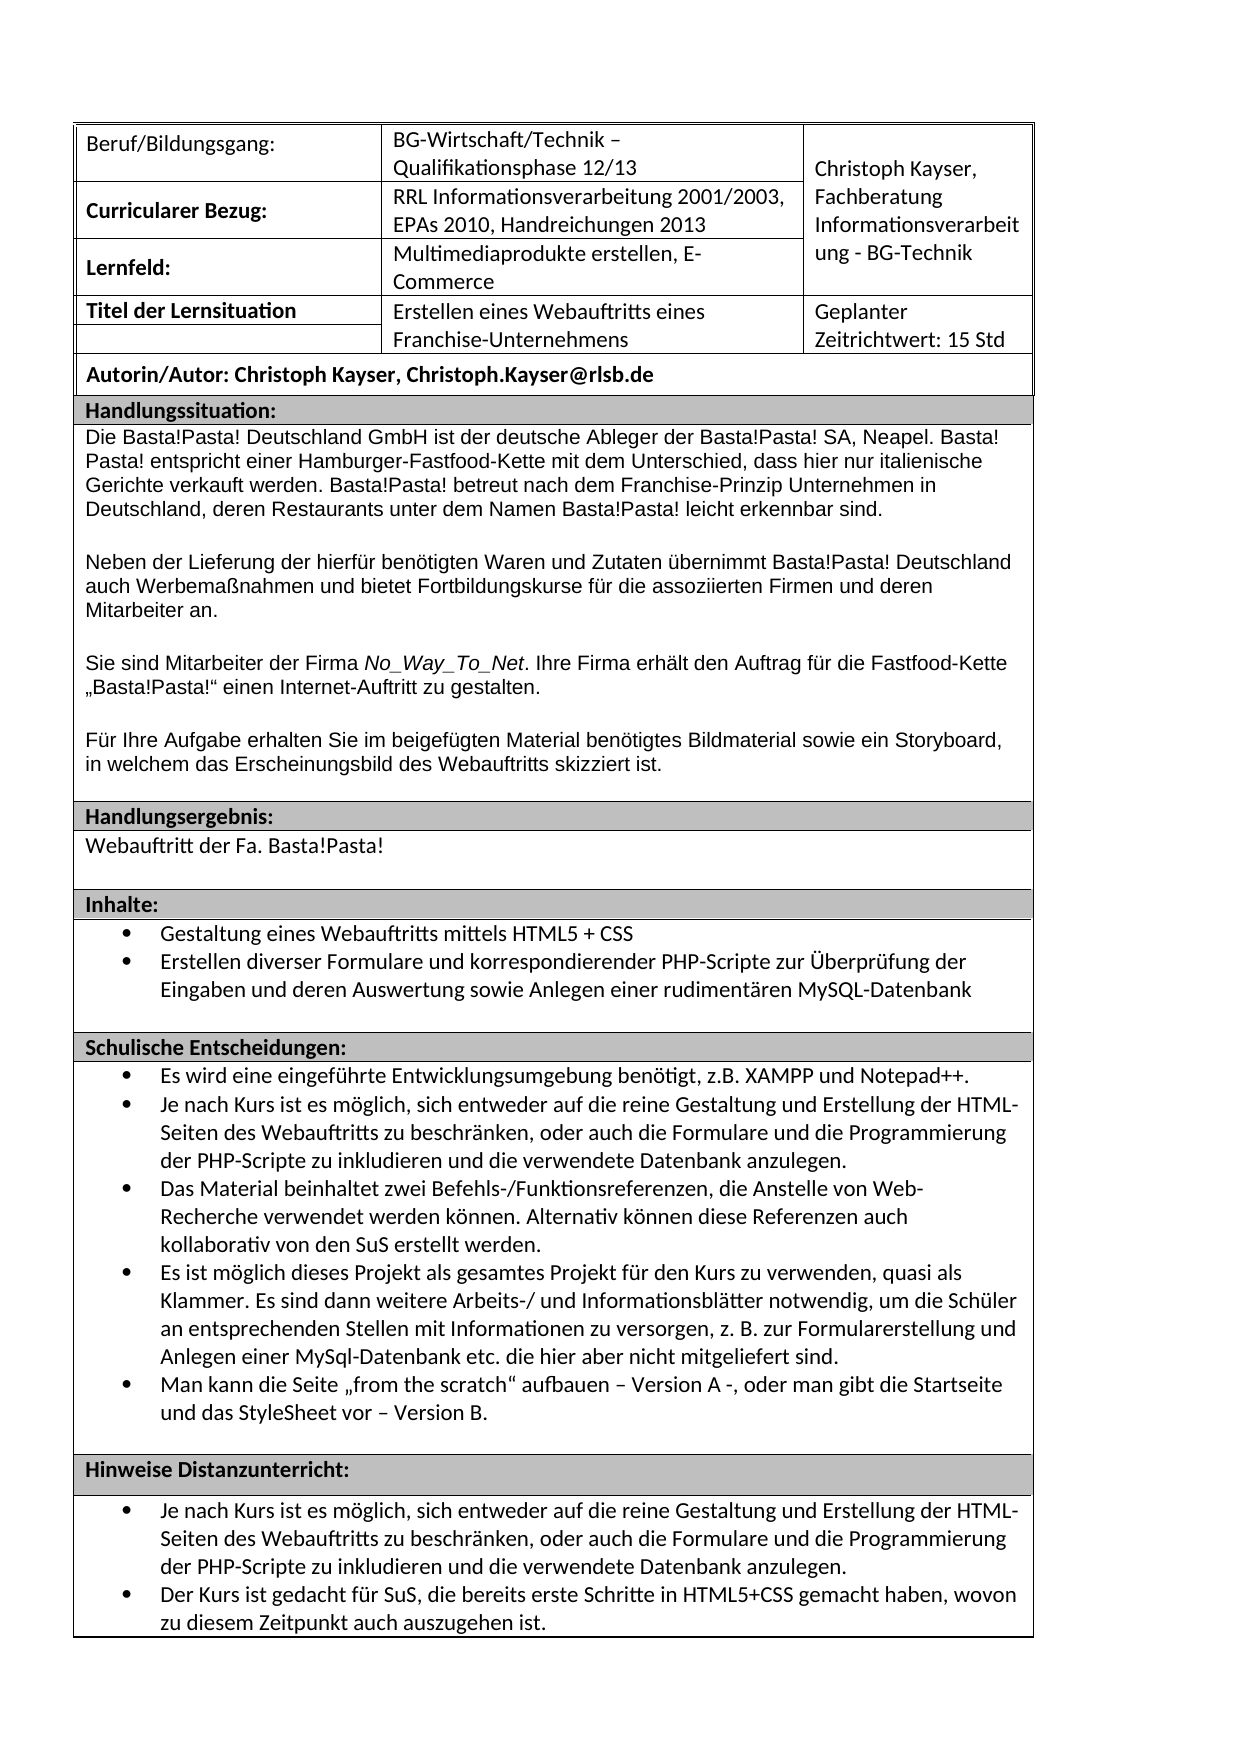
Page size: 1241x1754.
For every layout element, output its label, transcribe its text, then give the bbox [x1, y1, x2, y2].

table_cell Die Basta!Pasta! Deutschland GmbH ist der deutsche Ableger der Basta!Pasta! SA, Neapel. Basta!Pasta! entspricht einer Hamburger-Fastfood-Kette mit dem Unterschied, dass hier nur italienische Gerichte verkauft werden. Basta!Pasta! betreut nach dem Franchise-Prinzip Unternehmen in Deutschland, deren Restaurants unter dem Namen Basta!Pasta! leicht erkennbar sind. Neben der Lieferung der hierfür benötigten Waren und Zutaten übernimmt Basta!Pasta! Deutschland auch Werbemaßnahmen und bietet Fortbildungskurse für die assoziierten Firmen und deren Mitarbeiter an. Sie sind Mitarbeiter der Firma No_Way_To_Net. Ihre Firma erhält den Auftrag für die Fastfood-Kette „Basta!Pasta!“ einen Internet-Auftritt zu gestalten. Für Ihre Aufgabe erhalten Sie im beigefügten Material benötigtes Bildmaterial sowie ein Storyboard, in welchem das Erscheinungsbild des Webauftritts skizziert ist. [74, 424, 1033, 801]
table_cell Schulische Entscheidungen: [74, 1032, 1033, 1061]
table_cell Es wird eine eingeführte Entwicklungsumgebung benötigt, z.B. XAMPP und Notepad++. Je nach Kurs ist es möglich, sich entweder auf die reine Gestaltung und Erstellung der HTML-Seiten des Webauftritts zu beschränken, oder auch die Formulare und die Programmierung der PHP-Scripte zu inkludieren und die verwendete Datenbank anzulegen. Das Material beinhaltet zwei Befehls-/Funktionsreferenzen, die Anstelle von Web-Recherche verwendet werden können. Alternativ können diese Referenzen auch kollaborativ von den SuS erstellt werden. Es ist möglich dieses Projekt als gesamtes Projekt für den Kurs zu verwenden, quasi als Klammer. Es sind dann weitere Arbeits-/ und Informationsblätter notwendig, um die Schüler an entsprechenden Stellen mit Informationen zu versorgen, z. B. zur Formularerstellung und Anlegen einer MySql-Datenbank etc. die hier aber nicht mitgeliefert sind. Man kann die Seite „from the scratch“ aufbauen – Version A -, oder man gibt die Startseite und das StyleSheet vor – Version B. [74, 1061, 1033, 1454]
table_cell Titel der Lernsituation [77, 296, 381, 324]
table_cell Handlungssituation: [74, 396, 1033, 424]
table_cell RRL Informationsverarbeitung 2001/2003, EPAs 2010, Handreichungen 2013 [382, 182, 803, 238]
table_cell Autorin/Autor: Christoph Kayser, Christoph.Kayser@rlsb.de [77, 354, 1032, 395]
table_cell Geplanter Zeitrichtwert: 15 Std [804, 296, 1032, 353]
table_cell Curricularer Bezug: [77, 182, 381, 238]
table_cell Hinweise Distanzunterricht: [74, 1454, 1033, 1495]
table_header BG-Wirtschaft/Technik – Qualifikationsphase 12/13 [382, 125, 803, 181]
table_cell Erstellen eines Webauftritts eines Franchise-Unternehmens [382, 296, 803, 353]
table_cell Multimediaprodukte erstellen, E-Commerce [382, 239, 803, 295]
table_cell Handlungsergebnis: [74, 801, 1033, 830]
table_cell Lernfeld: [77, 239, 381, 295]
table_cell [77, 325, 381, 353]
table_cell Webauftritt der Fa. Basta!Pasta! [74, 830, 1033, 889]
table_cell Inhalte: [74, 889, 1033, 918]
table_header Beruf/Bildungsgang: [75, 125, 381, 181]
table_header Christoph Kayser, Fachberatung Informationsverarbeitung - BG-Technik [804, 125, 1032, 295]
table_cell Gestaltung eines Webauftritts mittels HTML5 + CSS Erstellen diverser Formulare und korrespondierender PHP-Scripte zur Überprüfung der Eingaben und deren Auswertung sowie Anlegen einer rudimentären MySQL-Datenbank [74, 919, 1033, 1032]
table_cell Je nach Kurs ist es möglich, sich entweder auf die reine Gestaltung und Erstellung der HTML-Seiten des Webauftritts zu beschränken, oder auch die Formulare und die Programmierung der PHP-Scripte zu inkludieren und die verwendete Datenbank anzulegen. Der Kurs ist gedacht für SuS, die bereits erste Schritte in HTML5+CSS gemacht haben, wovon zu diesem Zeitpunkt auch auszugehen ist. [74, 1495, 1033, 1636]
